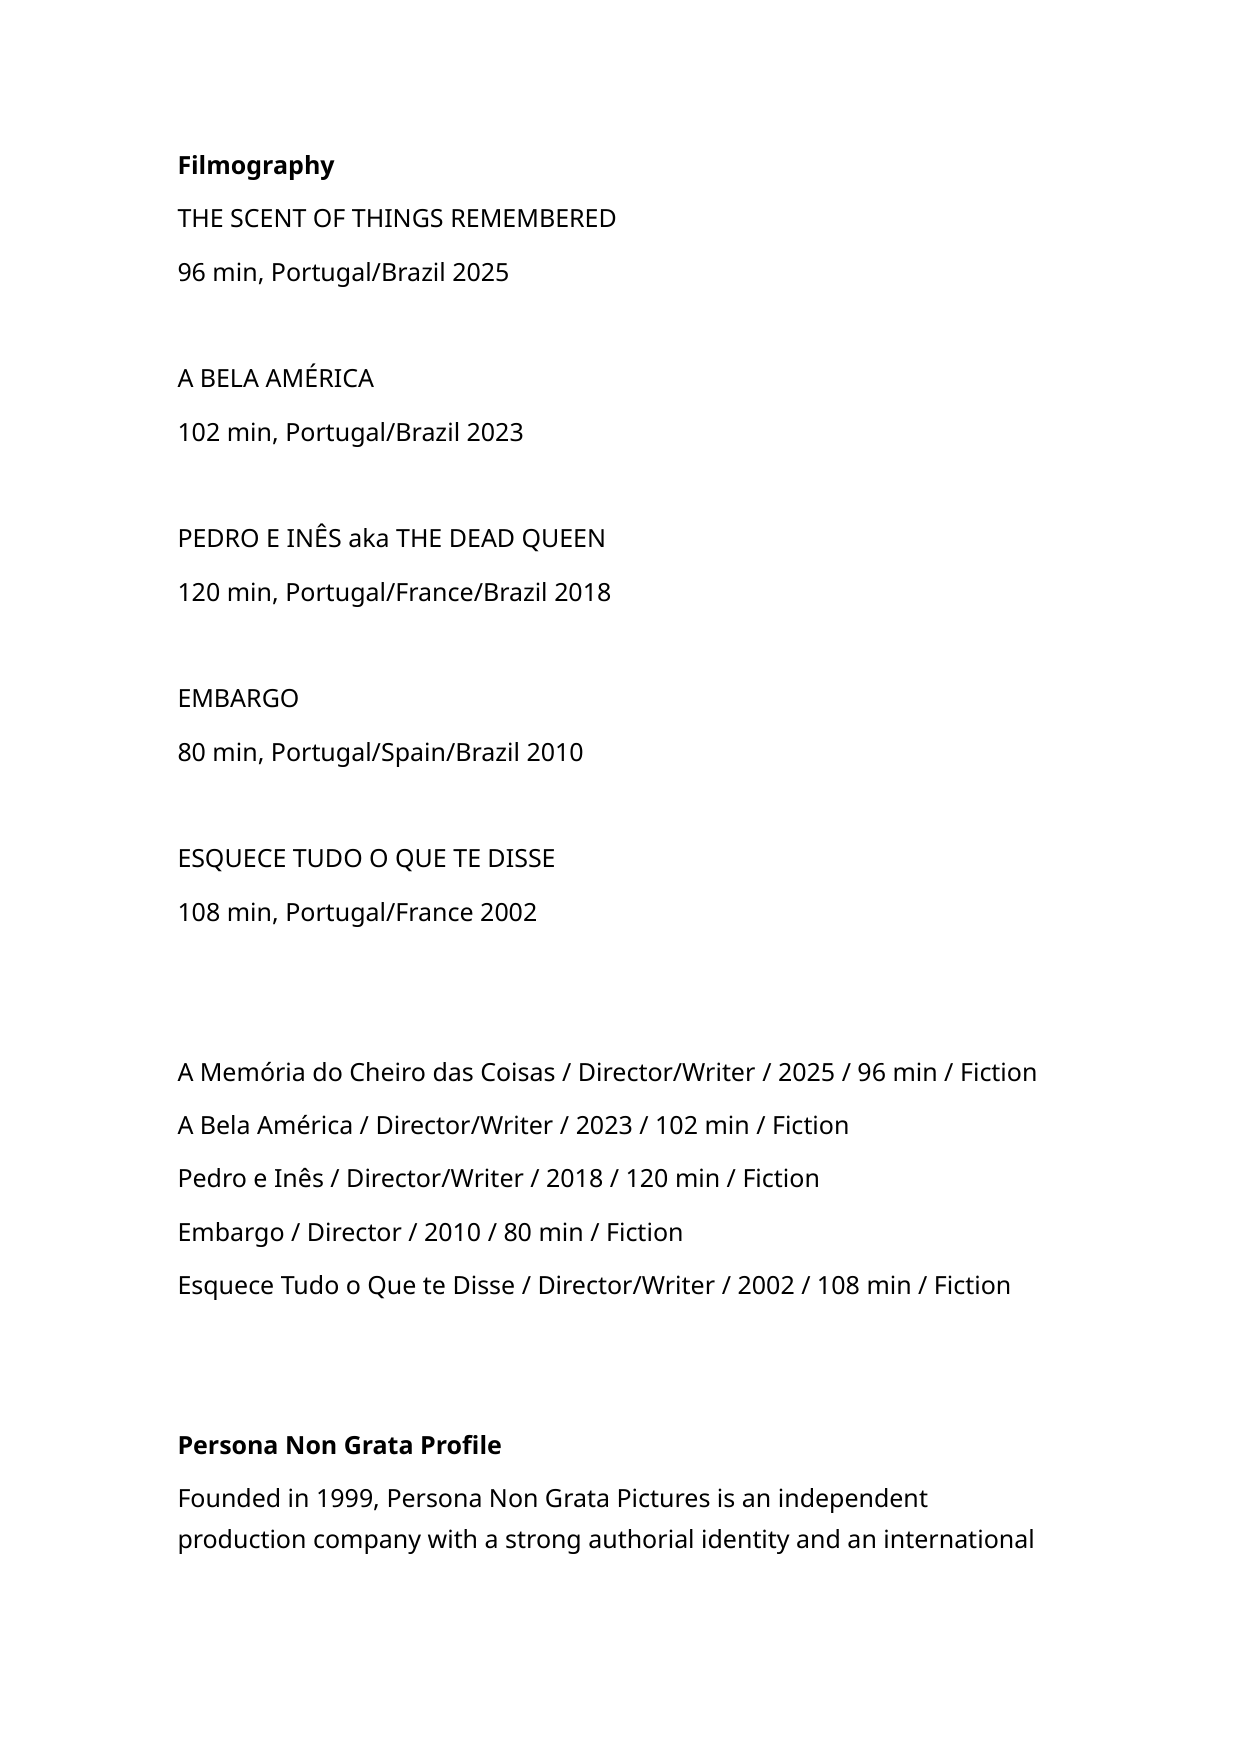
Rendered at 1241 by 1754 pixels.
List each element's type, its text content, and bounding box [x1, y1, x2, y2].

text 96 min, Portugal/Brazil 2025 [177, 254, 1063, 288]
text ESQUECE TUDO O QUE TE DISSE [177, 841, 1063, 875]
text 80 min, Portugal/Spain/Brazil 2010 [177, 734, 1063, 768]
text A BELA AMÉRICA [177, 361, 1063, 395]
text Persona Non Grata Profile [177, 1428, 1063, 1462]
text Filmography [177, 148, 1063, 182]
text 102 min, Portugal/Brazil 2023 [177, 414, 1063, 448]
text A Memória do Cheiro das Coisas / Director/Writer / 2025 / 96 min / Fiction [177, 1054, 1063, 1088]
text Embargo / Director / 2010 / 80 min / Fiction [177, 1214, 1063, 1248]
text PEDRO E INÊS aka THE DEAD QUEEN [177, 521, 1063, 555]
text 120 min, Portugal/France/Brazil 2018 [177, 574, 1063, 608]
text A Bela América / Director/Writer / 2023 / 102 min / Fiction [177, 1108, 1063, 1142]
text EMBARGO [177, 681, 1063, 715]
text THE SCENT OF THINGS REMEMBERED [177, 201, 1063, 235]
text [177, 1481, 1063, 1556]
text Esquece Tudo o Que te Disse / Director/Writer / 2002 / 108 min / Fiction [177, 1268, 1063, 1302]
text Pedro e Inês / Director/Writer / 2018 / 120 min / Fiction [177, 1161, 1063, 1195]
text 108 min, Portugal/France 2002 [177, 894, 1063, 928]
